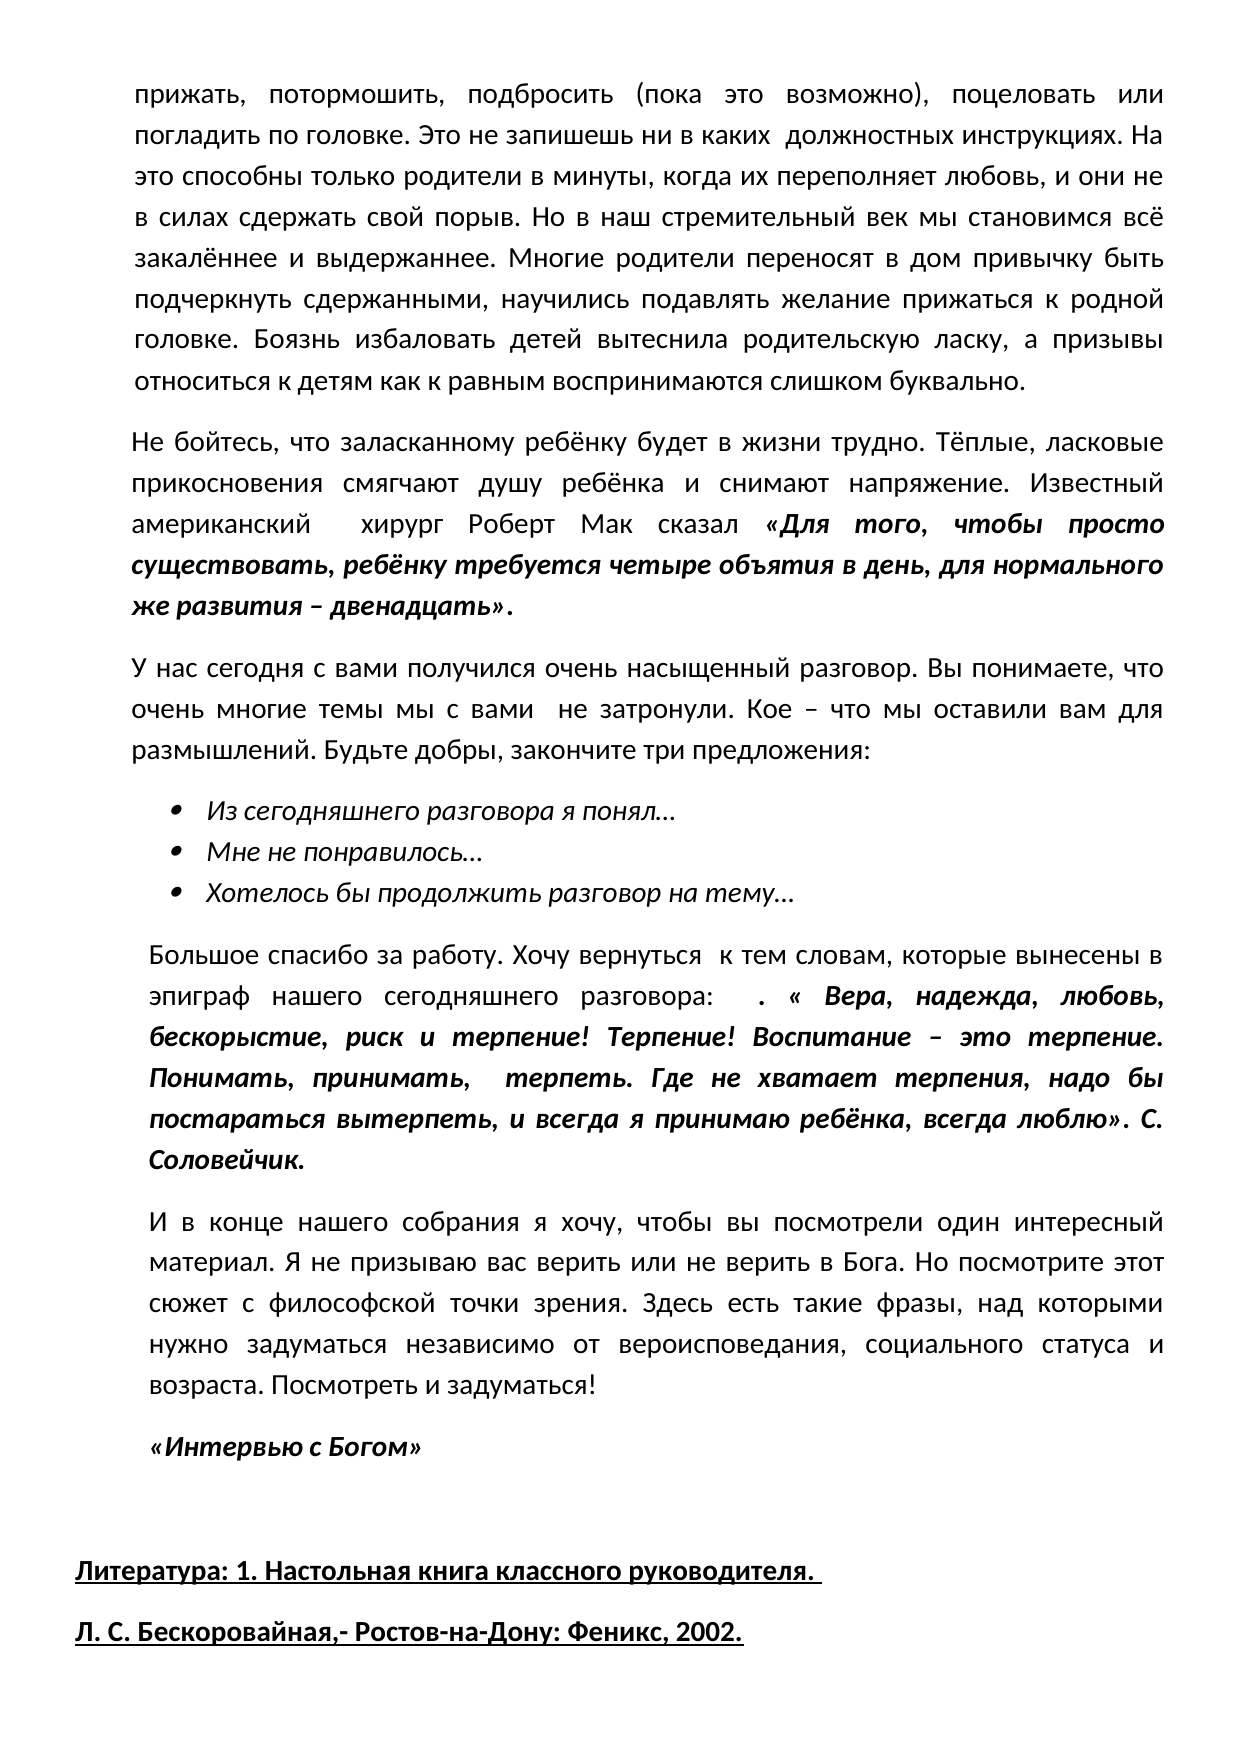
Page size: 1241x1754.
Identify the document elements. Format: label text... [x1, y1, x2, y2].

list Из сегодняшнего разговора я понял… [169, 792, 1165, 828]
text Л. С. Бескоровайная,- Ростов-на-Дону: Феникс, 2002. [75, 1613, 1165, 1649]
text Литература: 1. Настольная книга классного руководителя. [75, 1552, 1165, 1587]
text У нас сегодня с вами получился очень насыщенный разговор. Вы понимаете, что очень многие темы мы с вами не затронули. Кое – что мы оставили вам для размышлений. Будьте добры, закончите три предложения: [131, 649, 1165, 766]
text Большое спасибо за работу. Хочу вернуться к тем словам, которые вынесены в эпиграф нашего сегодняшнего разговора: . « Вера, надежда, любовь, бескорыстие, риск и терпение! Терпение! Воспитание – это терпение. Понимать, принимать, терпеть. Где не хватает терпения, надо бы постараться вытерпеть, и всегда я принимаю ребёнка, всегда люблю». С. Соловейчик. [148, 936, 1165, 1176]
text «Интервью с Богом» [148, 1428, 1165, 1464]
list Мне не понравилось… [169, 833, 1165, 869]
text Не бойтесь, что заласканному ребёнку будет в жизни трудно. Тёплые, ласковые прикосновения смягчают душу ребёнка и снимают напряжение. Известный американский хирург Роберт Мак сказал «Для того, чтобы просто существовать, ребёнку требуется четыре объятия в день, для нормального же развития – двенадцать». [131, 423, 1165, 623]
text И в конце нашего собрания я хочу, чтобы вы посмотрели один интересный материал. Я не призываю вас верить или не верить в Бога. Но посмотрите этот сюжет с философской точки зрения. Здесь есть такие фразы, над которыми нужно задуматься независимо от вероисповедания, социального статуса и возраста. Посмотреть и задуматься! [148, 1203, 1165, 1402]
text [134, 75, 1165, 397]
list Хотелось бы продолжить разговор на тему… [169, 874, 1165, 910]
